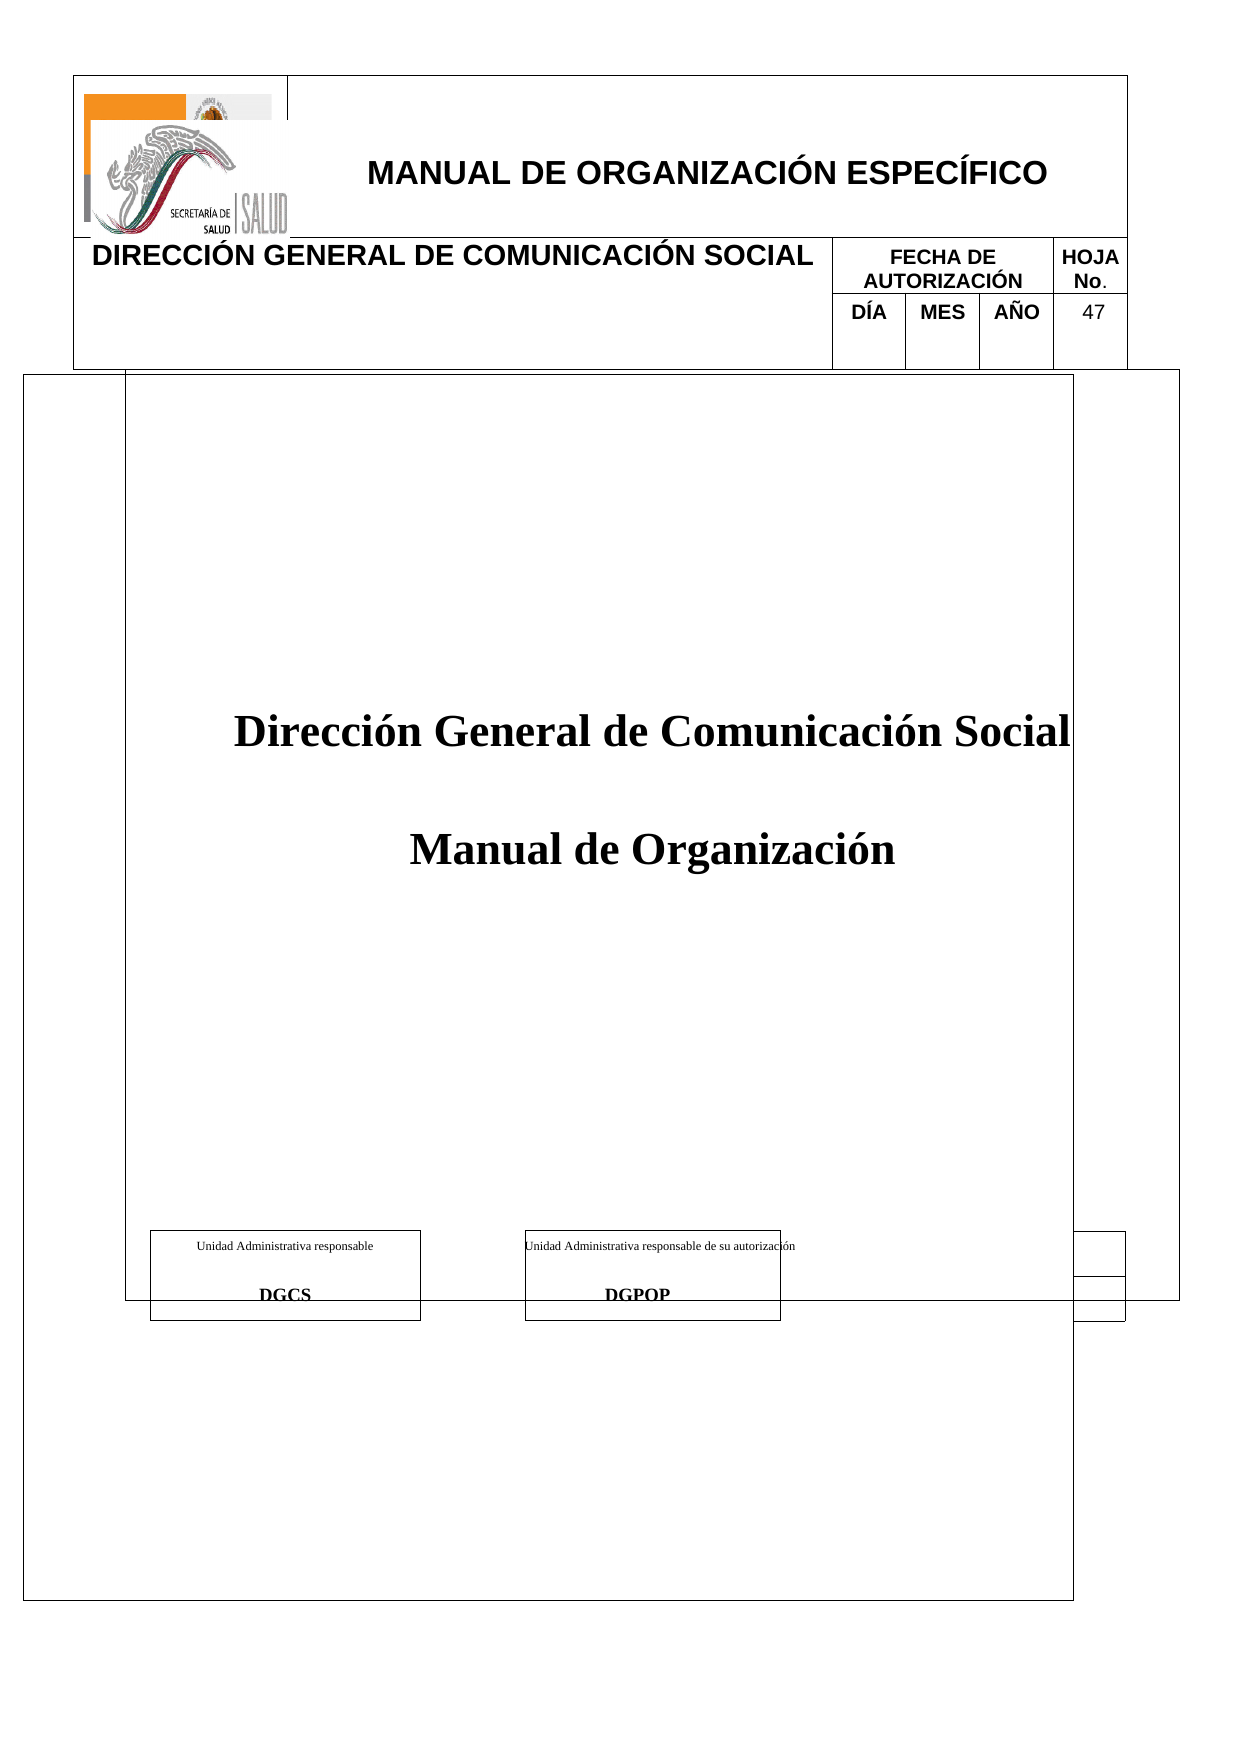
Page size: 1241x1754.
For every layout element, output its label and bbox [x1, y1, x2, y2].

picture [84, 94, 290, 240]
